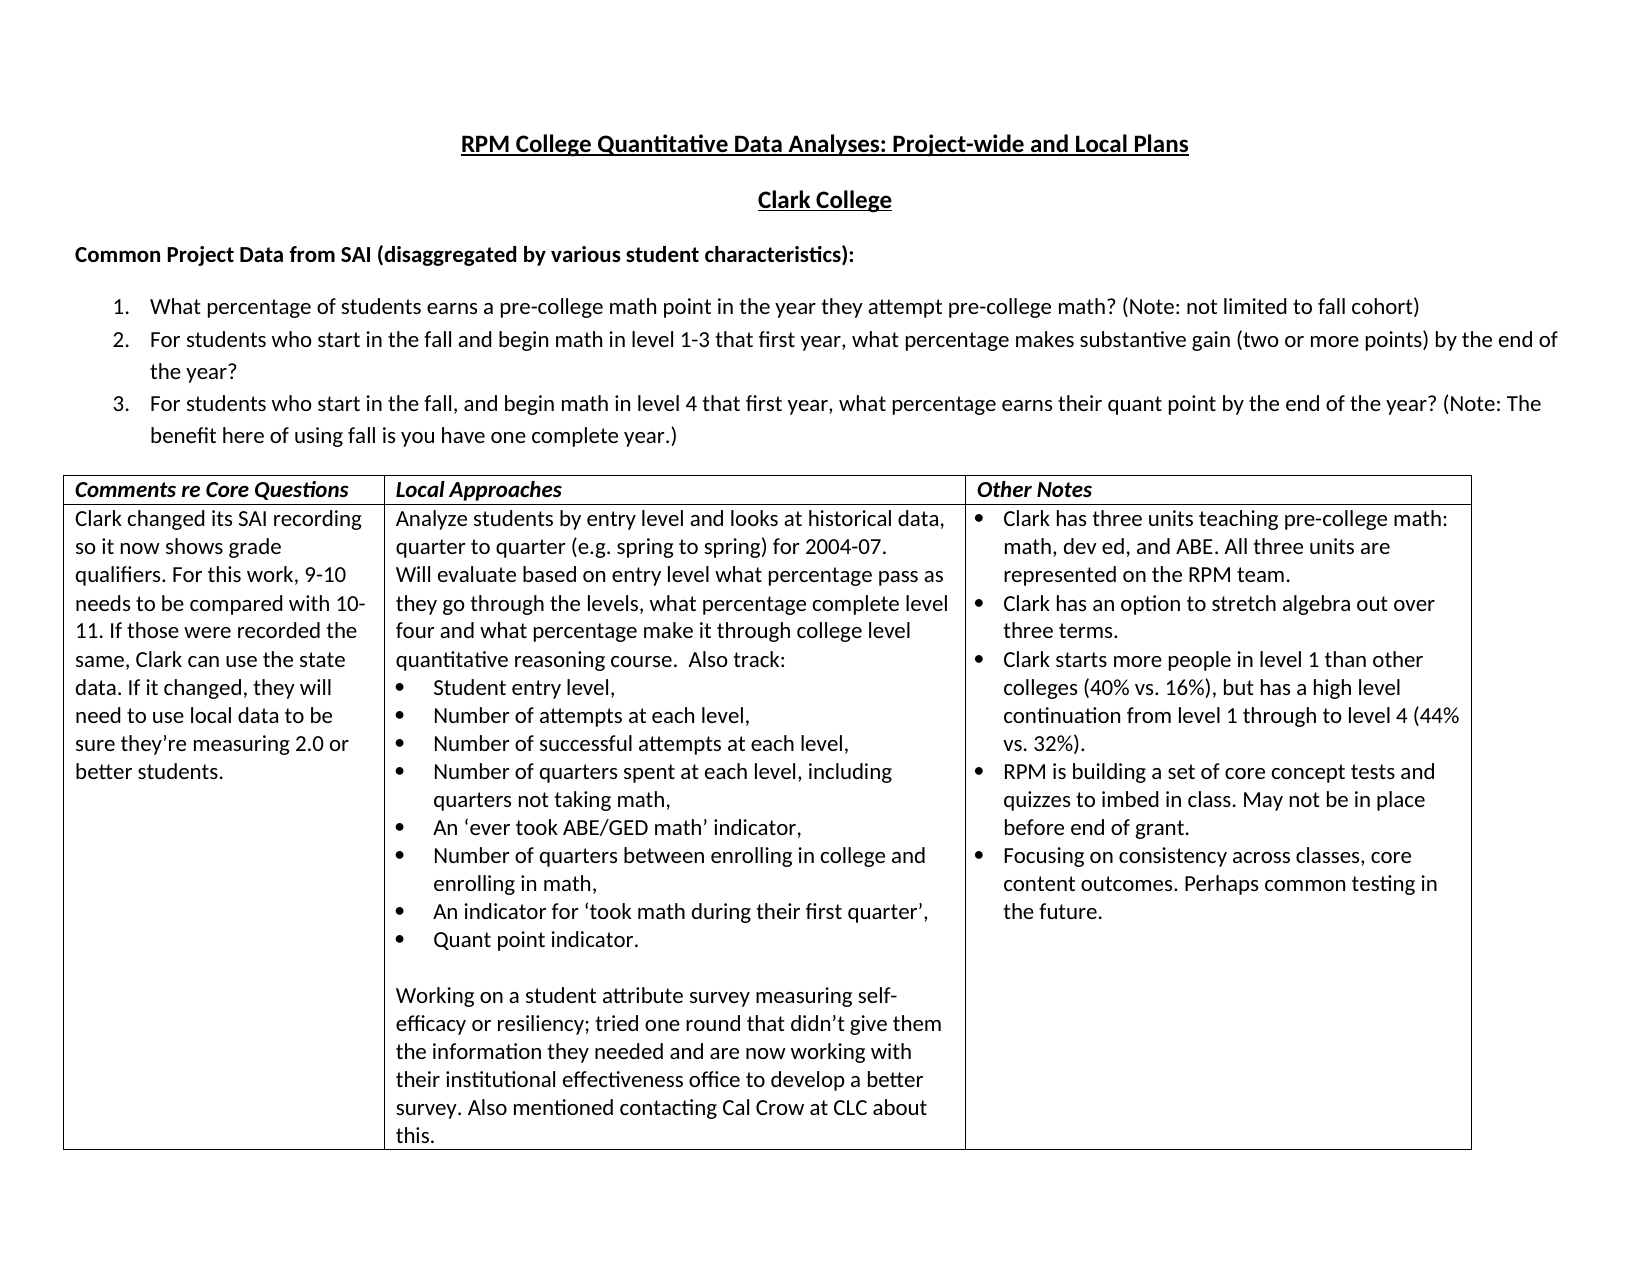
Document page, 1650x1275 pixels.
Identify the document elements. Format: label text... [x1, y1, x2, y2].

list For students who start in the fall and begin math in level 1-3 that first year, what percentage makes substantive gain (two or more points) by the end of the year? [112, 325, 1575, 385]
table_cell Analyze students by entry level and looks at historical data, quarter to quarter (e.g. spring to spring) for 2004-07. Will evaluate based on entry level what percentage pass as they go through the levels, what percentage complete level four and what percentage make it through college level quantitative reasoning course. Also track: Student entry level, Number of attempts at each level, Number of successful attempts at each level, Number of quarters spent at each level, including quarters not taking math, An ‘ever took ABE/GED math’ indicator, Number of quarters between enrolling in college and enrolling in math, An indicator for ‘took math during their first quarter’, Quant point indicator. Working on a student attribute survey measuring self-efficacy or resiliency; tried one round that didn’t give them the information they needed and are now working with their institutional effectiveness office to develop a better survey. Also mentioned contacting Cal Crow at CLC about this. [385, 505, 965, 1149]
table_header Comments re Core Questions [64, 476, 384, 503]
table_header Local Approaches [385, 476, 965, 503]
table_cell Clark has three units teaching pre-college math: math, dev ed, and ABE. All three units are represented on the RPM team. Clark has an option to stretch algebra out over three terms. Clark starts more people in level 1 than other colleges (40% vs. 16%), but has a high level continuation from level 1 through to level 4 (44% vs. 32%). RPM is building a set of core concept tests and quizzes to imbed in class. May not be in place before end of grant. Focusing on consistency across classes, core content outcomes. Perhaps common testing in the future. [966, 505, 1471, 1149]
text RPM College Quantitative Data Analyses: Project-wide and Local Plans [75, 128, 1575, 158]
table_cell Clark changed its SAI recording so it now shows grade qualifiers. For this work, 9-10 needs to be compared with 10-11. If those were recorded the same, Clark can use the state data. If it changed, they will need to use local data to be sure they’re measuring 2.0 or better students. [64, 505, 384, 1149]
text Clark College [75, 184, 1575, 214]
text Common Project Data from SAI (disaggregated by various student characteristics): [75, 240, 1575, 268]
list For students who start in the fall, and begin math in level 4 that first year, what percentage earns their quant point by the end of the year? (Note: The benefit here of using fall is you have one complete year.) [112, 389, 1575, 449]
list What percentage of students earns a pre-college math point in the year they attempt pre-college math? (Note: not limited to fall cohort) [112, 293, 1575, 321]
table_header Other Notes [966, 476, 1471, 503]
